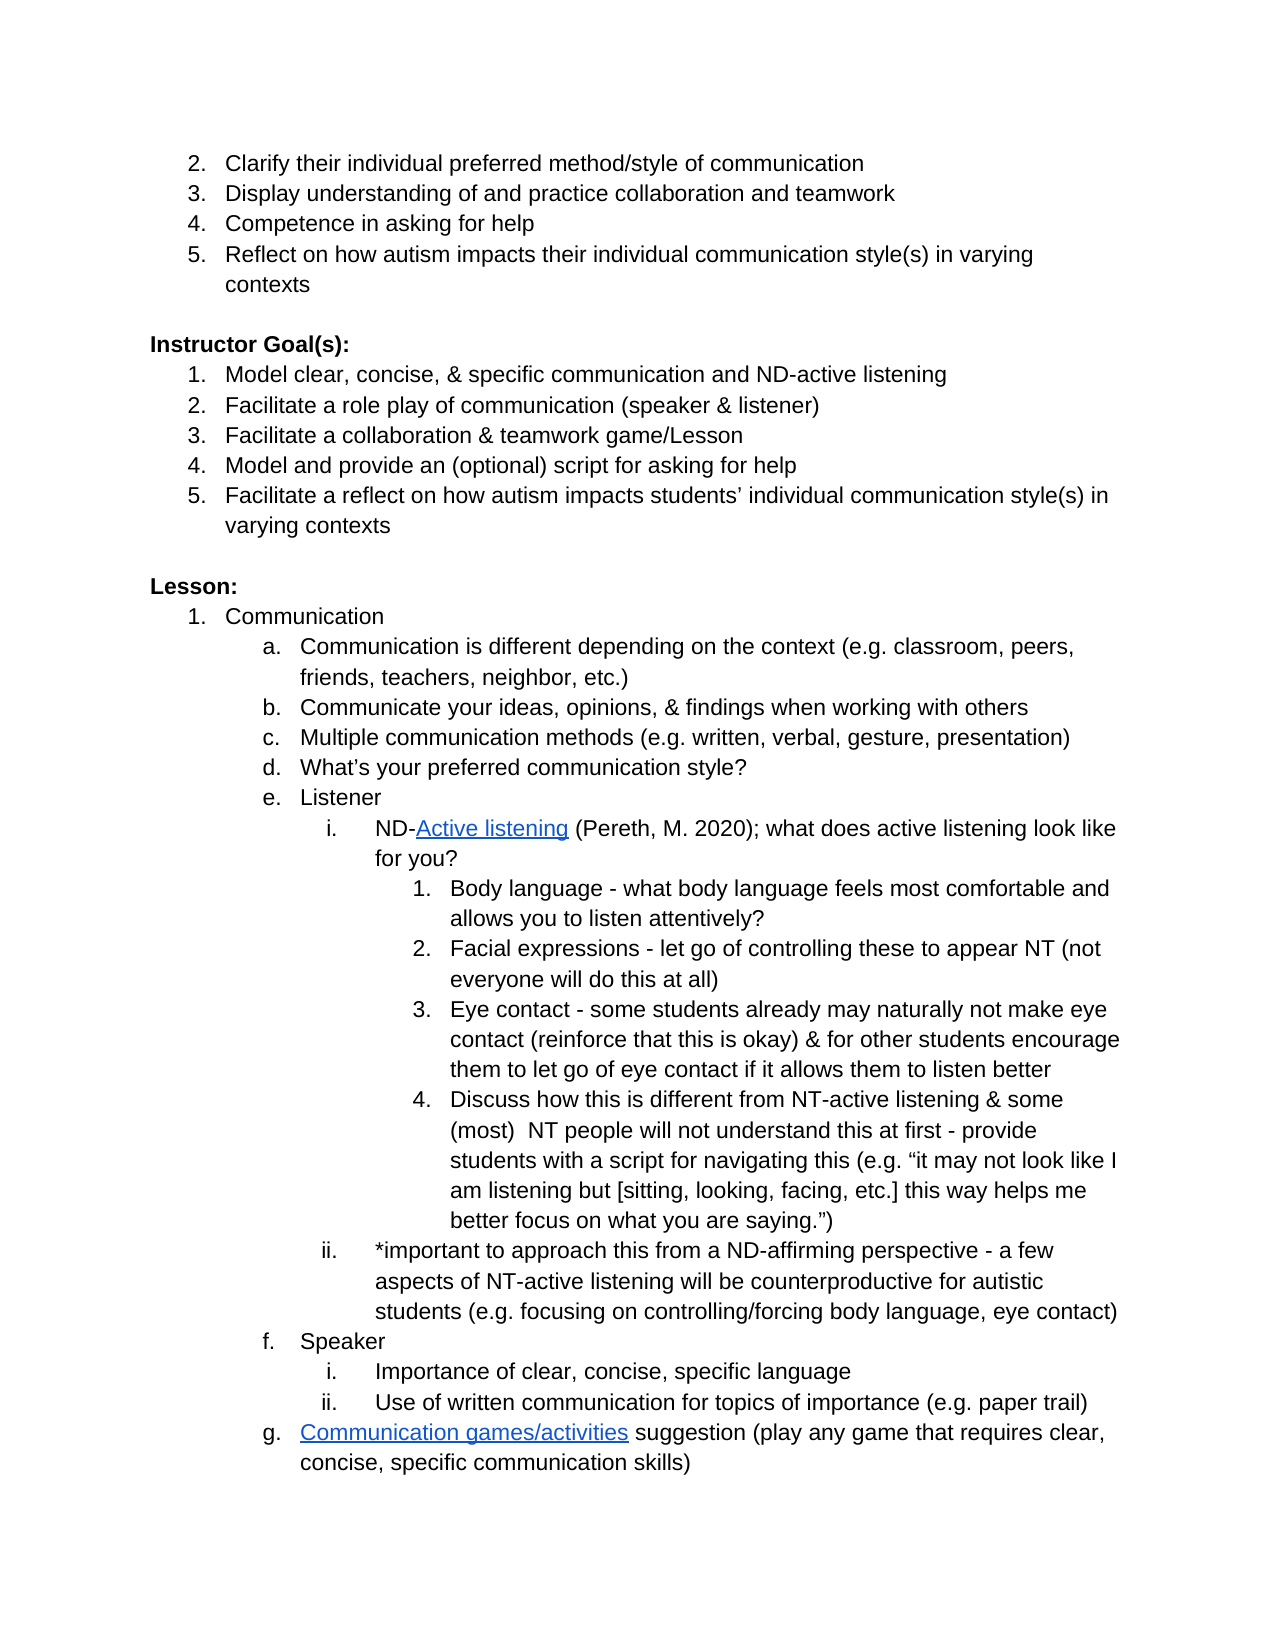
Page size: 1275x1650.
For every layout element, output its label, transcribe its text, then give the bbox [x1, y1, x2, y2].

list Clarify their individual preferred method/style of communication [187, 150, 1125, 176]
list ND-Active listening (Pereth, M. 2020); what does active listening look like for you? [337, 814, 1125, 871]
list Competence in asking for help [187, 210, 1125, 237]
list Reflect on how autism impacts their individual communication style(s) in varying contexts [187, 241, 1125, 297]
list Facial expressions - let go of controlling these to appear NT (not everyone will do this at all) [412, 935, 1125, 992]
list Communicate your ideas, opinions, & findings when working with others [262, 694, 1125, 720]
list What’s your preferred communication style? [262, 754, 1125, 781]
list Display understanding of and practice collaboration and teamwork [187, 180, 1125, 207]
list Importance of clear, concise, specific language [337, 1358, 1125, 1385]
list *important to approach this from a ND-affirming perspective - a few aspects of NT-active listening will be counterproductive for autistic students (e.g. focusing on controlling/forcing body language, eye contact) [337, 1237, 1125, 1324]
list Facilitate a reflect on how autism impacts students’ individual communication style(s) in varying contexts [187, 482, 1125, 539]
list Eye contact - some students already may naturally not make eye contact (reinforce that this is okay) & for other students encourage them to let go of eye contact if it allows them to listen better [412, 996, 1125, 1083]
list Discuss how this is different from NT-active listening & some (most) NT people will not understand this at first - provide students with a script for navigating this (e.g. “it may not look like I am listening but [sitting, looking, facing, etc.] this way helps me better focus on what you are saying.”) [412, 1086, 1125, 1234]
text Instructor Goal(s): [150, 331, 1125, 358]
list Use of written communication for topics of importance (e.g. paper trail) [337, 1388, 1125, 1415]
list Facilitate a role play of communication (speaker & listener) [187, 392, 1125, 418]
text Lesson: [150, 573, 1125, 599]
list Model clear, concise, & specific communication and ND-active listening [187, 361, 1125, 388]
list Communication [187, 603, 1125, 629]
list Communication is different depending on the context (e.g. classroom, peers, friends, teachers, neighbor, etc.) [262, 633, 1125, 690]
list Body language - what body language feels most comfortable and allows you to listen attentively? [412, 875, 1125, 932]
list Communication games/activities suggestion (play any game that requires clear, concise, specific communication skills) [262, 1419, 1125, 1475]
list Model and provide an (optional) script for asking for help [187, 452, 1125, 478]
list Speaker [262, 1328, 1125, 1354]
list Listener [262, 784, 1125, 811]
list Facilitate a collaboration & teamwork game/Lesson [187, 422, 1125, 448]
list Multiple communication methods (e.g. written, verbal, gesture, presentation) [262, 724, 1125, 750]
